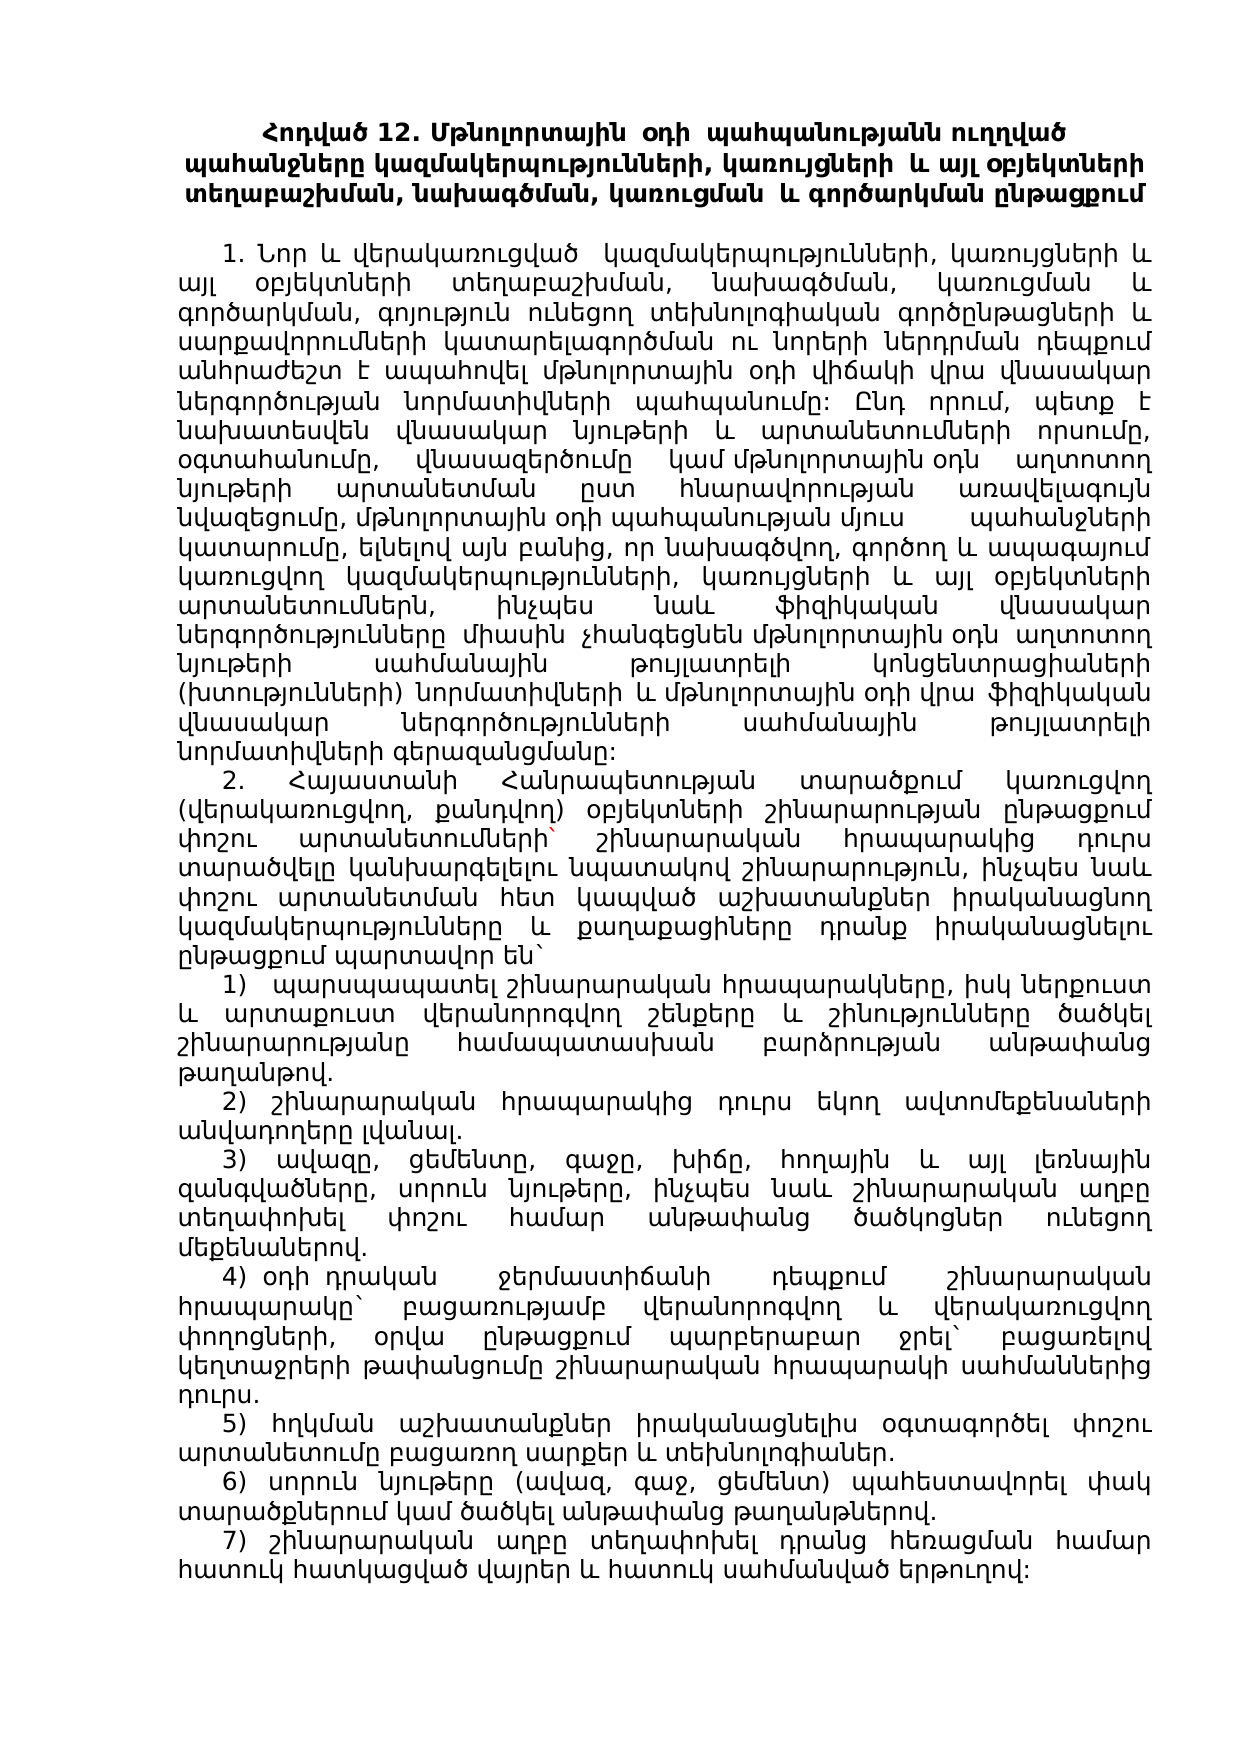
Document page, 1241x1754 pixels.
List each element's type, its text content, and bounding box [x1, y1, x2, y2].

text 4) օդի դրական ջերմաստիճանի դեպքում շինարարական հրապարակը` բացառությամբ վերանորոգվող և վերակառուցվող փողոցների, օրվա ընթացքում պարբերաբար ջրել` բացառելով կեղտաջրերի թափանցումը շինարարական հրապարակի սահմաններից դուրս. [177, 1262, 1152, 1409]
text 3) ավազը, ցեմենտը, գաջը, խիճը, հողային և այլ լեռնային զանգվածները, սորուն նյութերը, ինչպես նաև շինարարական աղբը տեղափոխել փոշու համար անթափանց ծածկոցներ ունեցող մեքենաներով. [177, 1145, 1152, 1262]
text 7) շինարարական աղբը տեղափոխել դրանց հեռացման համար հատուկ հատկացված վայրեր և հատուկ սահմանված երթուղով: [177, 1526, 1152, 1584]
text 2) շինարարական հրապարակից դուրս եկող ավտոմեքենաների անվադողերը լվանալ. [177, 1087, 1152, 1145]
text 2. Հայաստանի Հանրապետության տարածքում կառուցվող (վերակառուցվող, քանդվող) օբյեկտների շինարարության ընթացքում փոշու արտանետումների՝ շինարարական հրապարակից դուրս տարածվելը կանխարգելելու նպատակով շինարարություն, ինչպես նաև փոշու արտանետման հետ կապված աշխատանքներ իրականացնող կազմակերպությունները և քաղաքացիները դրանք իրականացնելու ընթացքում պարտավոր են` [177, 766, 1152, 970]
list Հոդված 12. Մթնոլորտային օդի պահպանությանն ուղղված պահանջները կազմակերպությունների, կառույցների և այլ օբյեկտների տեղաբաշխման, նախագծման, կառուցման և գործարկման ընթացքում [177, 118, 1152, 210]
text 1) պարսպապատել շինարարական հրապարակները, իսկ ներքուստ և արտաքուստ վերանորոգվող շենքերը և շինությունները ծածկել շինարարությանը համապատասխան բարձրության անթափանց թաղանթով. [177, 970, 1152, 1087]
text 5) հղկման աշխատանքներ իրականացնելիս օգտագործել փոշու արտանետումը բացառող սարքեր և տեխնոլոգիաներ. [177, 1409, 1152, 1468]
text 6) սորուն նյութերը (ավազ, գաջ, ցեմենտ) պահեստավորել փակ տարածքներում կամ ծածկել անթափանց թաղանթներով. [177, 1468, 1152, 1526]
text 1. Նոր և վերակառուցված կազմակերպությունների, կառույցների և այլ օբյեկտների տեղաբաշխման, նախագծման, կառուցման և գործարկման, գոյություն ունեցող տեխնոլոգիական գործընթացների և սարքավորումների կատարելագործման ու նորերի ներդրման դեպքում անհրաժեշտ է ապահովել մթնոլորտային օդի վիճակի վրա վնասակար ներգործության նորմատիվների պահպանումը: Ընդ որում, պետք է նախատեսվեն վնասակար նյութերի և արտանետումների որսումը, օգտահանումը, վնասազերծումը կամ մթնոլորտային օդն աղտոտող նյութերի արտանետման ըստ հնարավորության առավելագույն նվազեցումը, մթնոլորտային օդի պահպանության մյուս պահանջների կատարումը, ելնելով այն բանից, որ նախագծվող, գործող և ապագայում կառուցվող կազմակերպությունների, կառույցների և այլ օբյեկտների արտանետումներն, ինչպես նաև ֆիզիկական վնասակար ներգործությունները միասին չհանգեցնեն մթնոլորտային օդն աղտոտող նյութերի սահմանային թույլատրելի կոնցենտրացիաների (խտությունների) նորմատիվների և մթնոլորտային օդի վրա ֆիզիկական վնասակար ներգործությունների սահմանային թույլատրելի նորմատիվների գերազանցմանը: [177, 239, 1152, 766]
